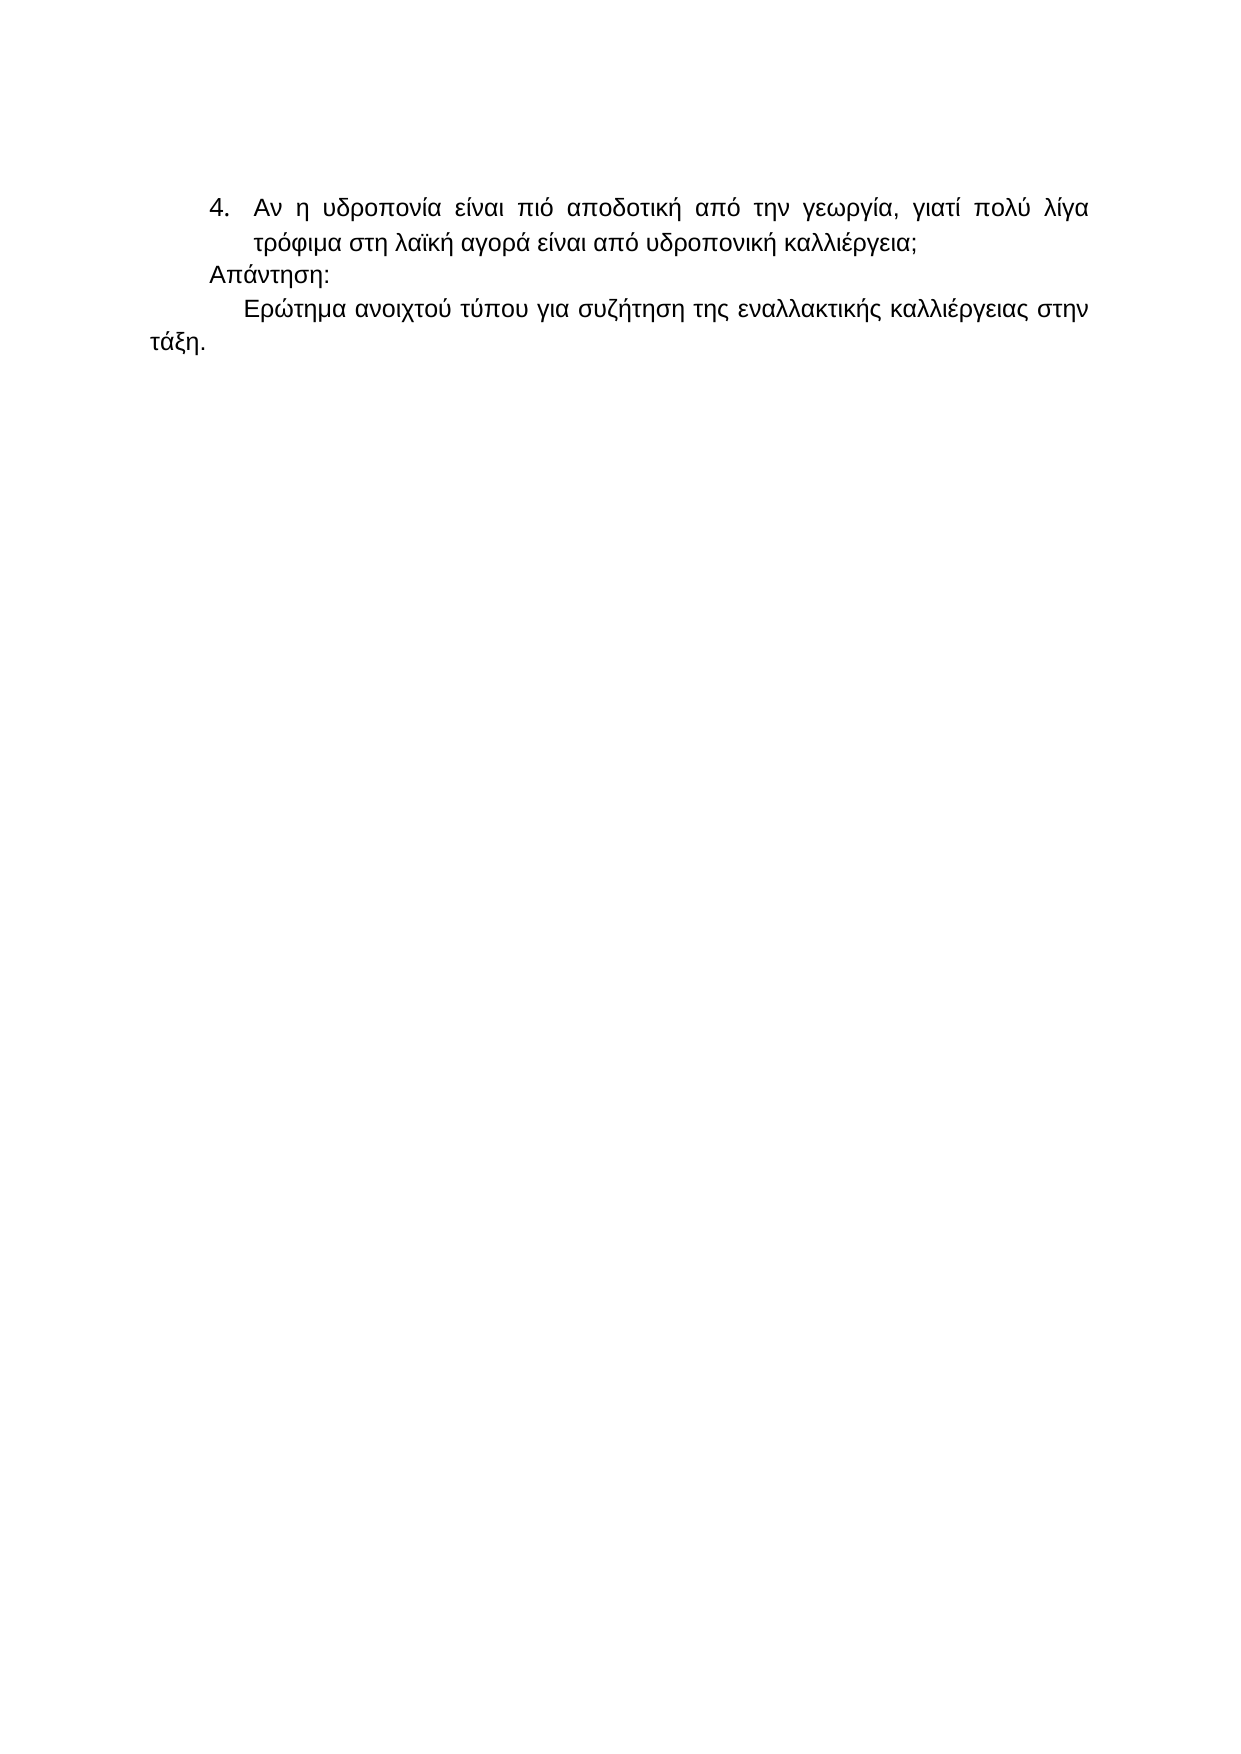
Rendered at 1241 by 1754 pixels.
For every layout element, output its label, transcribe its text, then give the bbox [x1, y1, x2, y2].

text Απάντηση: [209, 261, 1090, 289]
list Αν η υδροπονία είναι πιό αποδοτική από την γεωργία, γιατί πολύ λίγα τρόφιμα στη λαϊκή αγορά είναι από υδροπονική καλλιέργεια; [209, 189, 1090, 256]
text Ερώτημα ανοιχτού τύπου για συζήτηση της εναλλακτικής καλλιέργειας στην τάξη. [150, 293, 1090, 355]
